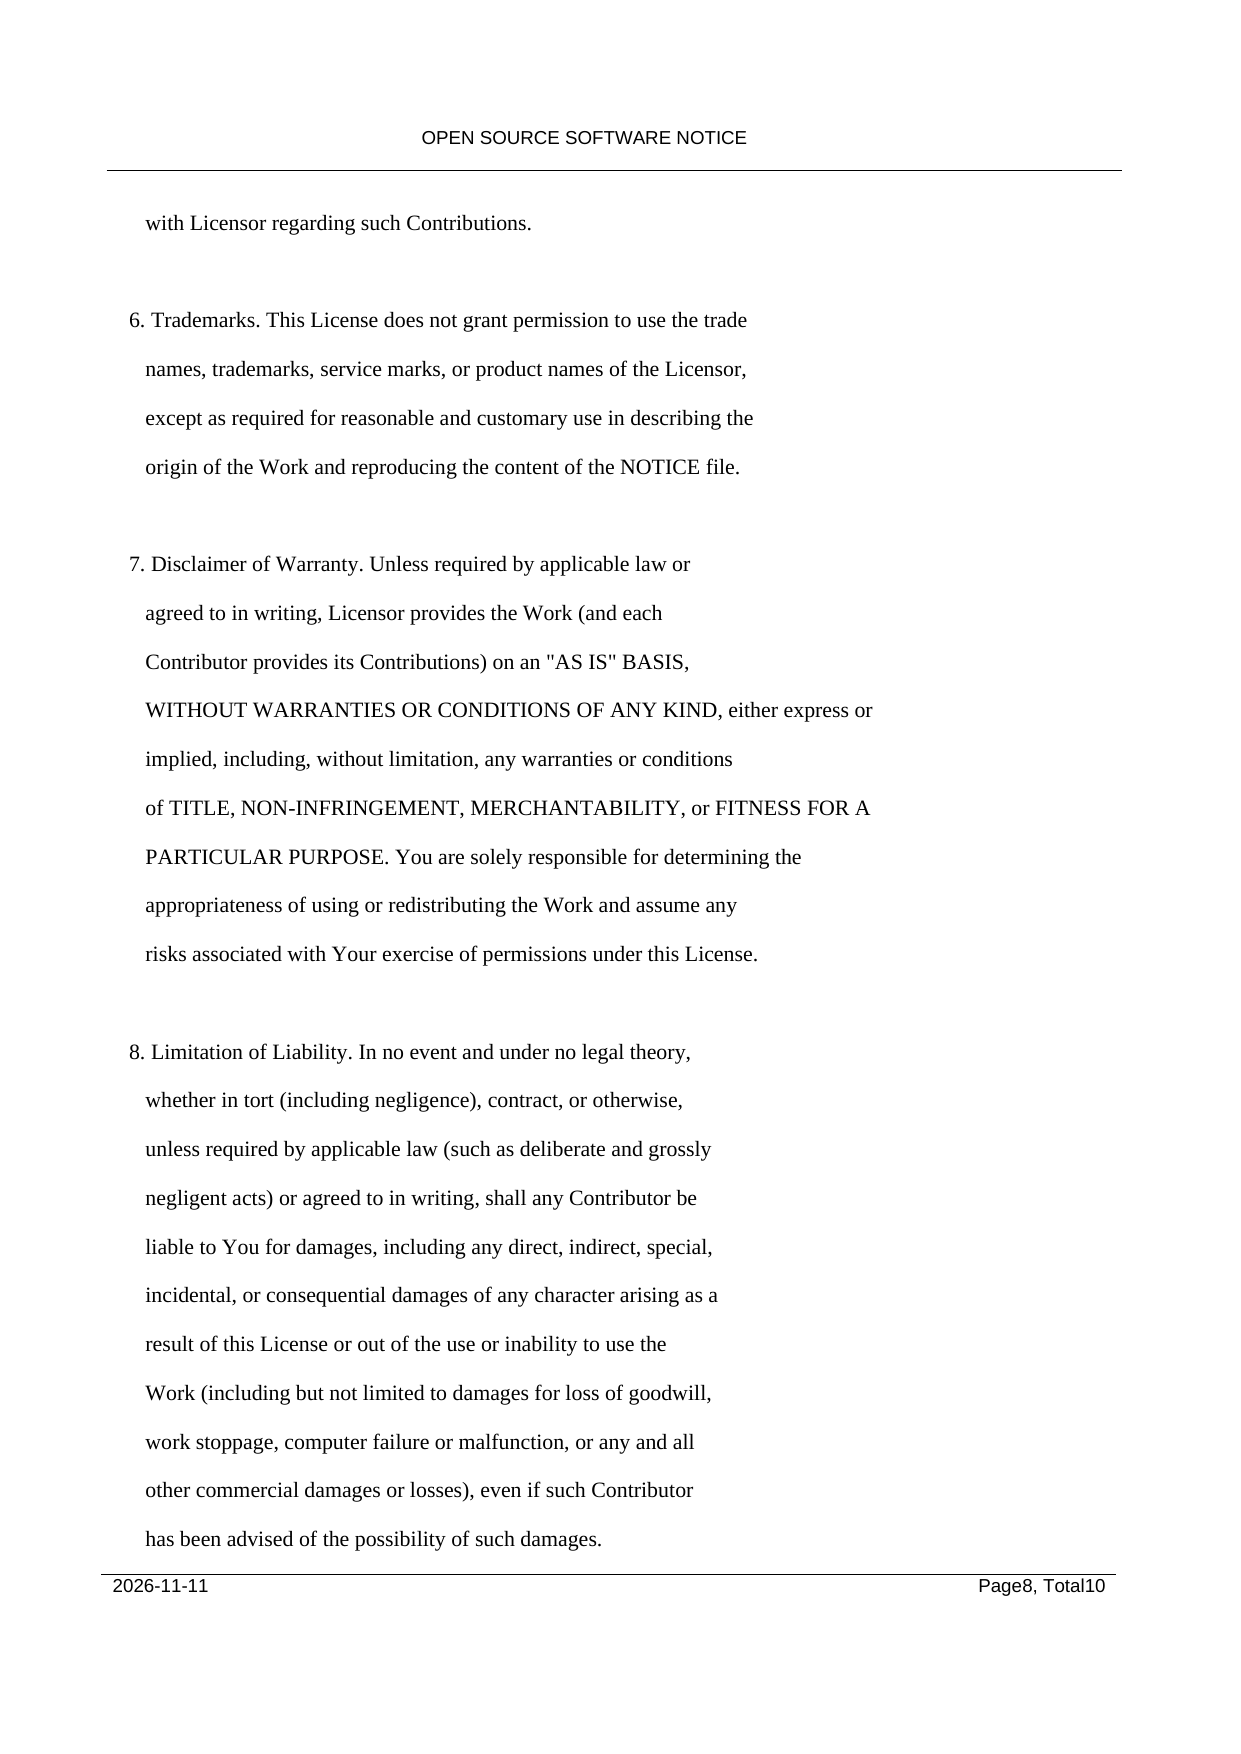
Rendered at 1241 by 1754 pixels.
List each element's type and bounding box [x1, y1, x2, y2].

text [112, 206, 1128, 1555]
